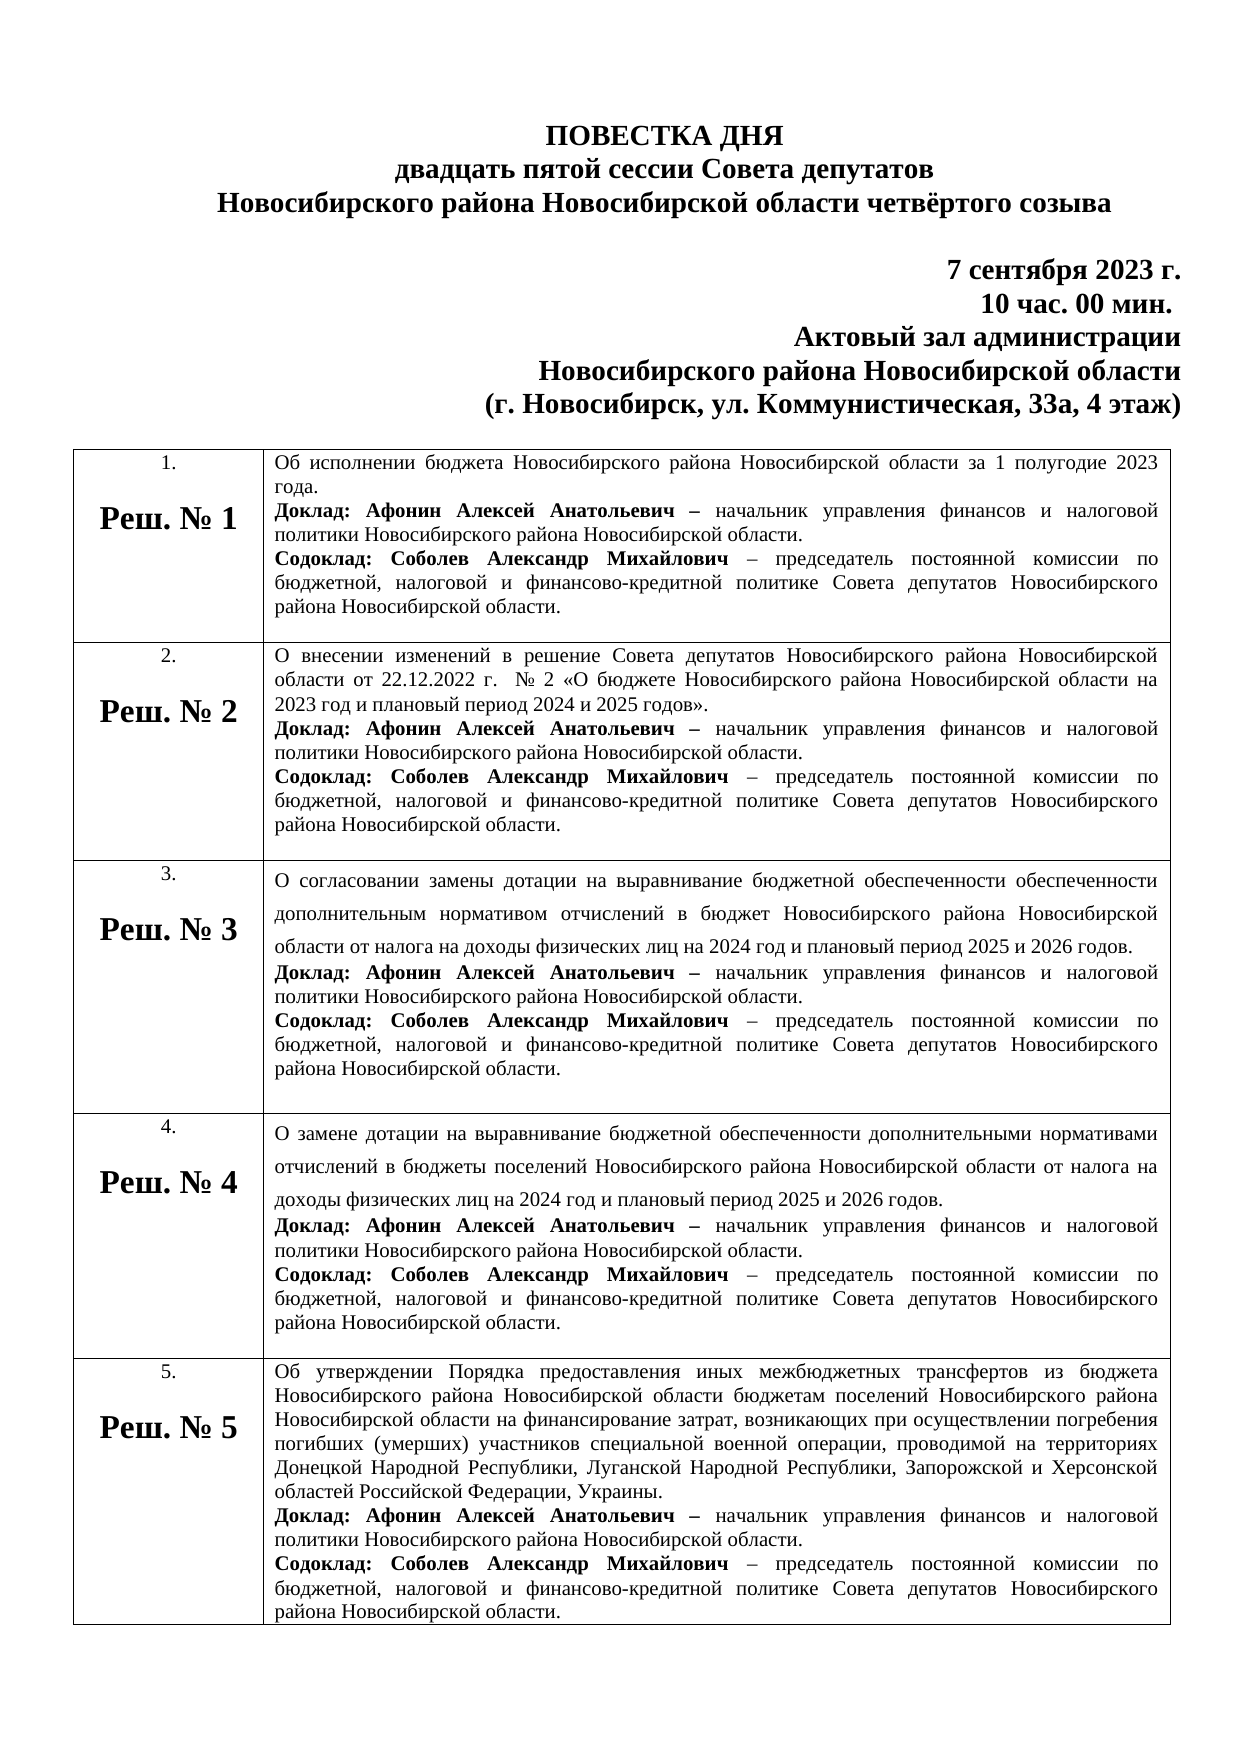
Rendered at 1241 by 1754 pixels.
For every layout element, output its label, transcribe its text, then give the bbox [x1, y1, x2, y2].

text двадцать пятой сессии Совета депутатов [148, 152, 1181, 185]
text ПОВЕСТКА ДНЯ [148, 118, 1181, 152]
table_cell 5. Реш. № 5 [74, 1359, 263, 1623]
text Новосибирского района Новосибирской области четвёртого созыва [148, 185, 1181, 219]
table_cell О согласовании замены дотации на выравнивание бюджетной обеспеченности обеспеченности дополнительным нормативом отчислений в бюджет Новосибирского района Новосибирской области от налога на доходы физических лиц на 2024 год и плановый период 2025 и 2026 годов. Доклад: Афонин Алексей Анатольевич – начальник управления финансов и налоговой политики Новосибирского района Новосибирской области. Содоклад: Соболев Александр Михайлович – председатель постоянной комиссии по бюджетной, налоговой и финансово-кредитной политике Совета депутатов Новосибирского района Новосибирской области. [264, 861, 1170, 1113]
text 7 сентября 2023 г. [148, 252, 1181, 286]
text 10 час. 00 мин. [148, 286, 1181, 319]
table_cell 2. Реш. № 2 [74, 643, 263, 860]
table_cell 3. Реш. № 3 [74, 861, 263, 1113]
table_cell Об утверждении Порядка предоставления иных межбюджетных трансфертов из бюджета Новосибирского района Новосибирской области бюджетам поселений Новосибирского района Новосибирской области на финансирование затрат, возникающих при осуществлении погребения погибших (умерших) участников специальной военной операции, проводимой на территориях Донецкой Народной Республики, Луганской Народной Республики, Запорожской и Херсонской областей Российской Федерации, Украины. Доклад: Афонин Алексей Анатольевич – начальник управления финансов и налоговой политики Новосибирского района Новосибирской области. Содоклад: Соболев Александр Михайлович – председатель постоянной комиссии по бюджетной, налоговой и финансово-кредитной политике Совета депутатов Новосибирского района Новосибирской области. [264, 1359, 1170, 1623]
text Актовый зал администрации [148, 319, 1181, 353]
table_cell О замене дотации на выравнивание бюджетной обеспеченности дополнительными нормативами отчислений в бюджеты поселений Новосибирского района Новосибирской области от налога на доходы физических лиц на 2024 год и плановый период 2025 и 2026 годов. Доклад: Афонин Алексей Анатольевич – начальник управления финансов и налоговой политики Новосибирского района Новосибирской области. Содоклад: Соболев Александр Михайлович – председатель постоянной комиссии по бюджетной, налоговой и финансово-кредитной политике Совета депутатов Новосибирского района Новосибирской области. [264, 1114, 1170, 1358]
table_header Об исполнении бюджета Новосибирского района Новосибирской области за 1 полугодие 2023 года. Доклад: Афонин Алексей Анатольевич – начальник управления финансов и налоговой политики Новосибирского района Новосибирской области. Содоклад: Соболев Александр Михайлович – председатель постоянной комиссии по бюджетной, налоговой и финансово-кредитной политике Совета депутатов Новосибирского района Новосибирской области. [264, 450, 1170, 642]
table_header 1. Реш. № 1 [74, 450, 263, 642]
text (г. Новосибирск, ул. Коммунистическая, 33а, 4 этаж) [148, 386, 1181, 420]
table_cell 4. Реш. № 4 [74, 1114, 263, 1358]
text Новосибирского района Новосибирской области [148, 353, 1181, 386]
table_cell О внесении изменений в решение Совета депутатов Новосибирского района Новосибирской области от 22.12.2022 г. № 2 «О бюджете Новосибирского района Новосибирской области на 2023 год и плановый период 2024 и 2025 годов». Доклад: Афонин Алексей Анатольевич – начальник управления финансов и налоговой политики Новосибирского района Новосибирской области. Содоклад: Соболев Александр Михайлович – председатель постоянной комиссии по бюджетной, налоговой и финансово-кредитной политике Совета депутатов Новосибирского района Новосибирской области. [264, 643, 1170, 860]
